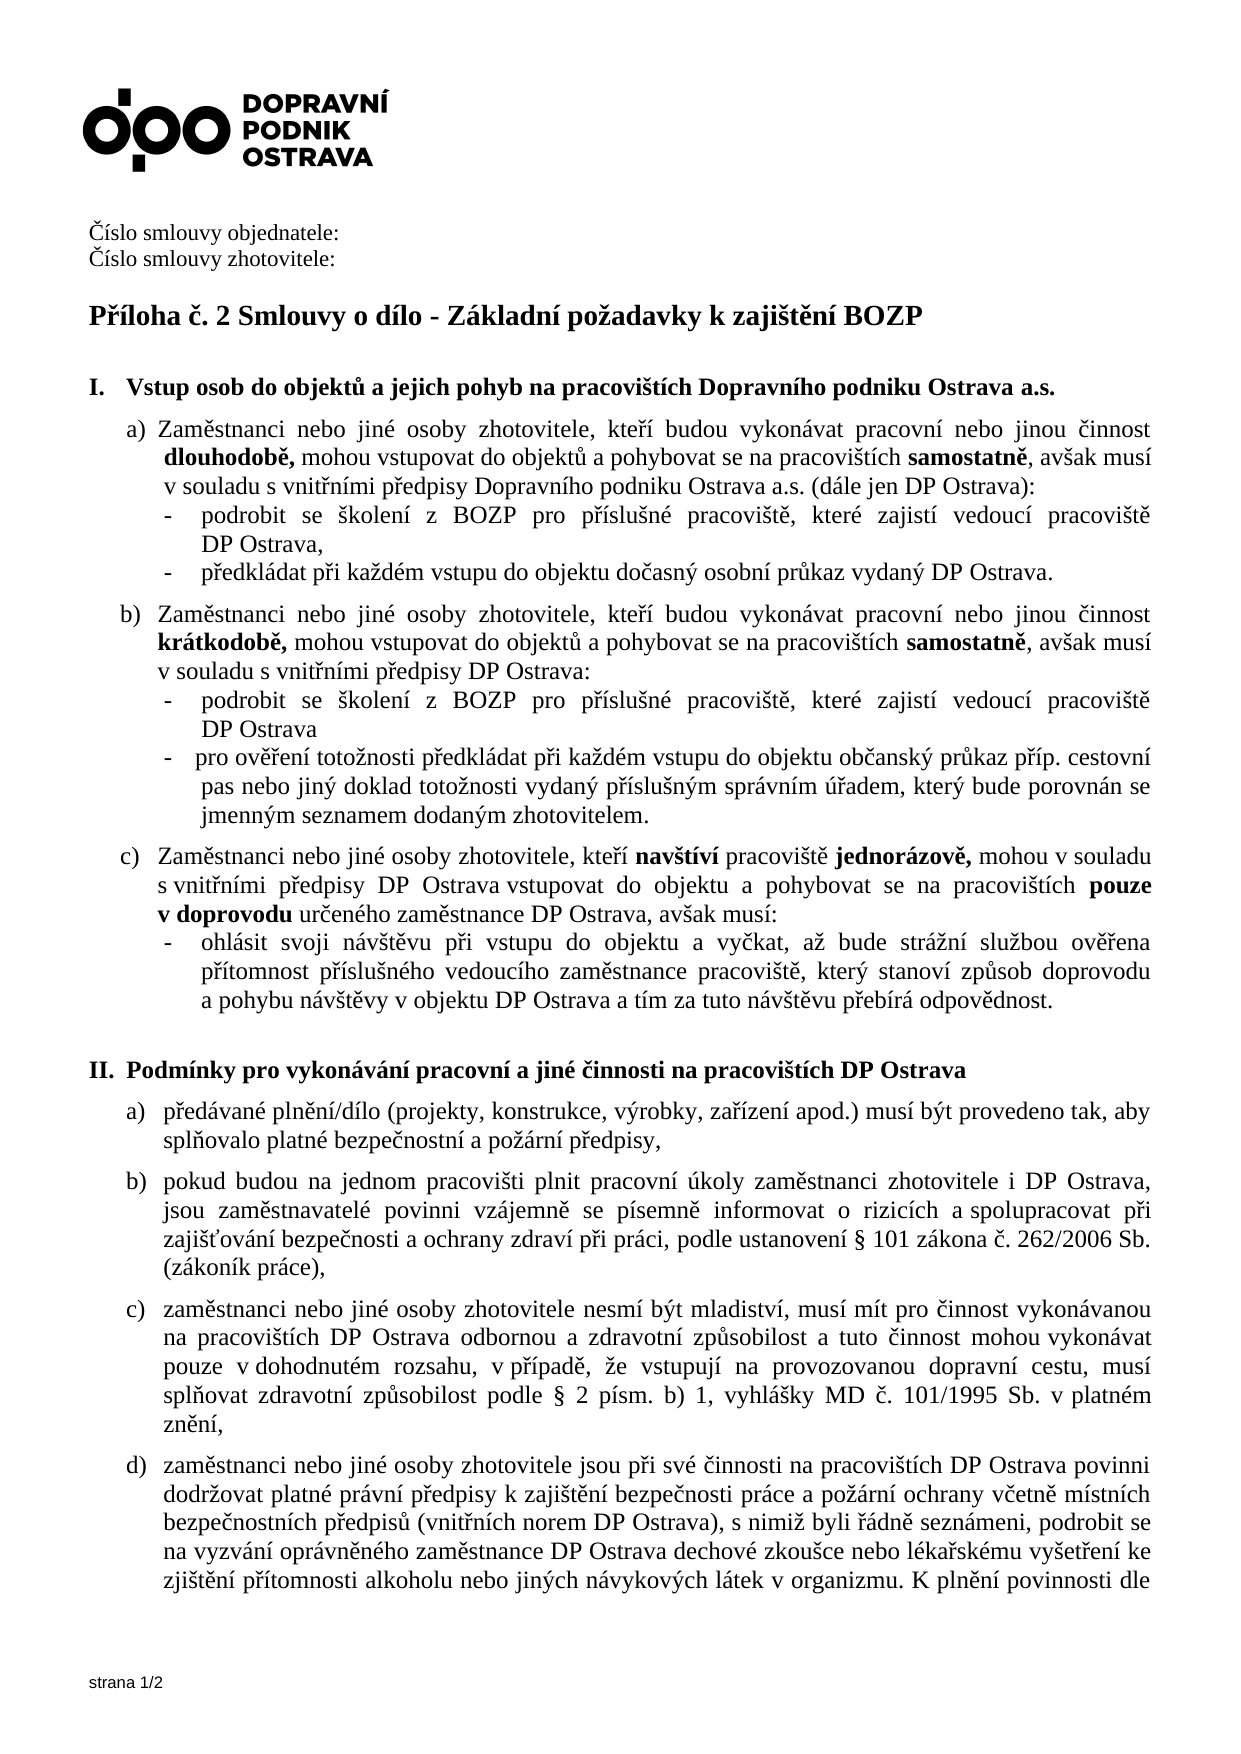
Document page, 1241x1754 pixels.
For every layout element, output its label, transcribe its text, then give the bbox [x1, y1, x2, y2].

list Zaměstnanci nebo jiné osoby zhotovitele, kteří budou vykonávat pracovní nebo jinou činnost krátkodobě, mohou vstupovat do objektů a pohybovat se na pracovištích samostatně, avšak musí v souladu s vnitřními předpisy DP Ostrava: [120, 599, 1152, 685]
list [126, 1450, 1152, 1594]
text Příloha č. 2 Smlouvy o dílo - Základní požadavky k zajištění BOZP [89, 298, 1152, 331]
text - předkládat při každém vstupu do objektu dočasný osobní průkaz vydaný DP Ostrava. [164, 557, 1152, 586]
text - ohlásit svoji návštěvu při vstupu do objektu a vyčkat, až bude strážní službou ověřena přítomnost příslušného vedoucího zaměstnance pracoviště, který stanoví způsob doprovodu a pohybu návštěvy v objektu DP Ostrava a tím za tuto návštěvu přebírá odpovědnost. [164, 927, 1152, 1014]
text II. Podmínky pro vykonávání pracovní a jiné činnosti na pracovištích DP Ostrava [89, 1055, 1152, 1084]
picture [82, 88, 390, 172]
text c) zaměstnanci nebo jiné osoby zhotovitele nesmí být mladiství, musí mít pro činnost vykonávanou na pracovištích DP Ostrava odbornou a zdravotní způsobilost a tuto činnost mohou vykonávat pouze v dohodnutém rozsahu, v případě, že vstupují na provozovanou dopravní cestu, musí splňovat zdravotní způsobilost podle § 2 písm. b) 1, vyhlášky MD č. 101/1995 Sb. v platném znění, [126, 1294, 1152, 1437]
list předávané plnění/dílo (projekty, konstrukce, výrobky, zařízení apod.) musí být provedeno tak, aby splňovalo platné bezpečnostní a požární předpisy, [126, 1096, 1152, 1154]
text I. Vstup osob do objektů a jejich pohyb na pracovištích Dopravního podniku Ostrava a.s. [89, 372, 1152, 401]
list pro ověření totožnosti předkládat při každém vstupu do objektu občanský průkaz příp. cestovní pas nebo jiný doklad totožnosti vydaný příslušným správním úřadem, který bude porovnán se jmenným seznamem dodaným zhotovitelem. [164, 742, 1152, 829]
text Číslo smlouvy objednatele: [89, 218, 1152, 245]
list Zaměstnanci nebo jiné osoby zhotovitele, kteří navštíví pracoviště jednorázově, mohou v souladu s vnitřními předpisy DP Ostrava vstupovat do objektu a pohybovat se na pracovištích pouze v doprovodu určeného zaměstnance DP Ostrava, avšak musí: [120, 841, 1152, 927]
text - podrobit se školení z BOZP pro příslušné pracoviště, které zajistí vedoucí pracoviště DP Ostrava, [164, 500, 1152, 557]
text - podrobit se školení z BOZP pro příslušné pracoviště, které zajistí vedoucí pracoviště DP Ostrava [157, 685, 1152, 742]
text Číslo smlouvy zhotovitele: [89, 245, 1152, 271]
list pokud budou na jednom pracovišti plnit pracovní úkoly zaměstnanci zhotovitele i DP Ostrava, jsou zaměstnavatelé povinni vzájemně se písemně informovat o rizicích a spolupracovat při zajišťování bezpečnosti a ochrany zdraví při práci, podle ustanovení § 101 zákona č. 262/2006 Sb. (zákoník práce), [126, 1166, 1152, 1281]
list Zaměstnanci nebo jiné osoby zhotovitele, kteří budou vykonávat pracovní nebo jinou činnost dlouhodobě, mohou vstupovat do objektů a pohybovat se na pracovištích samostatně, avšak musí v souladu s vnitřními předpisy Dopravního podniku Ostrava a.s. (dále jen DP Ostrava): [126, 414, 1152, 500]
